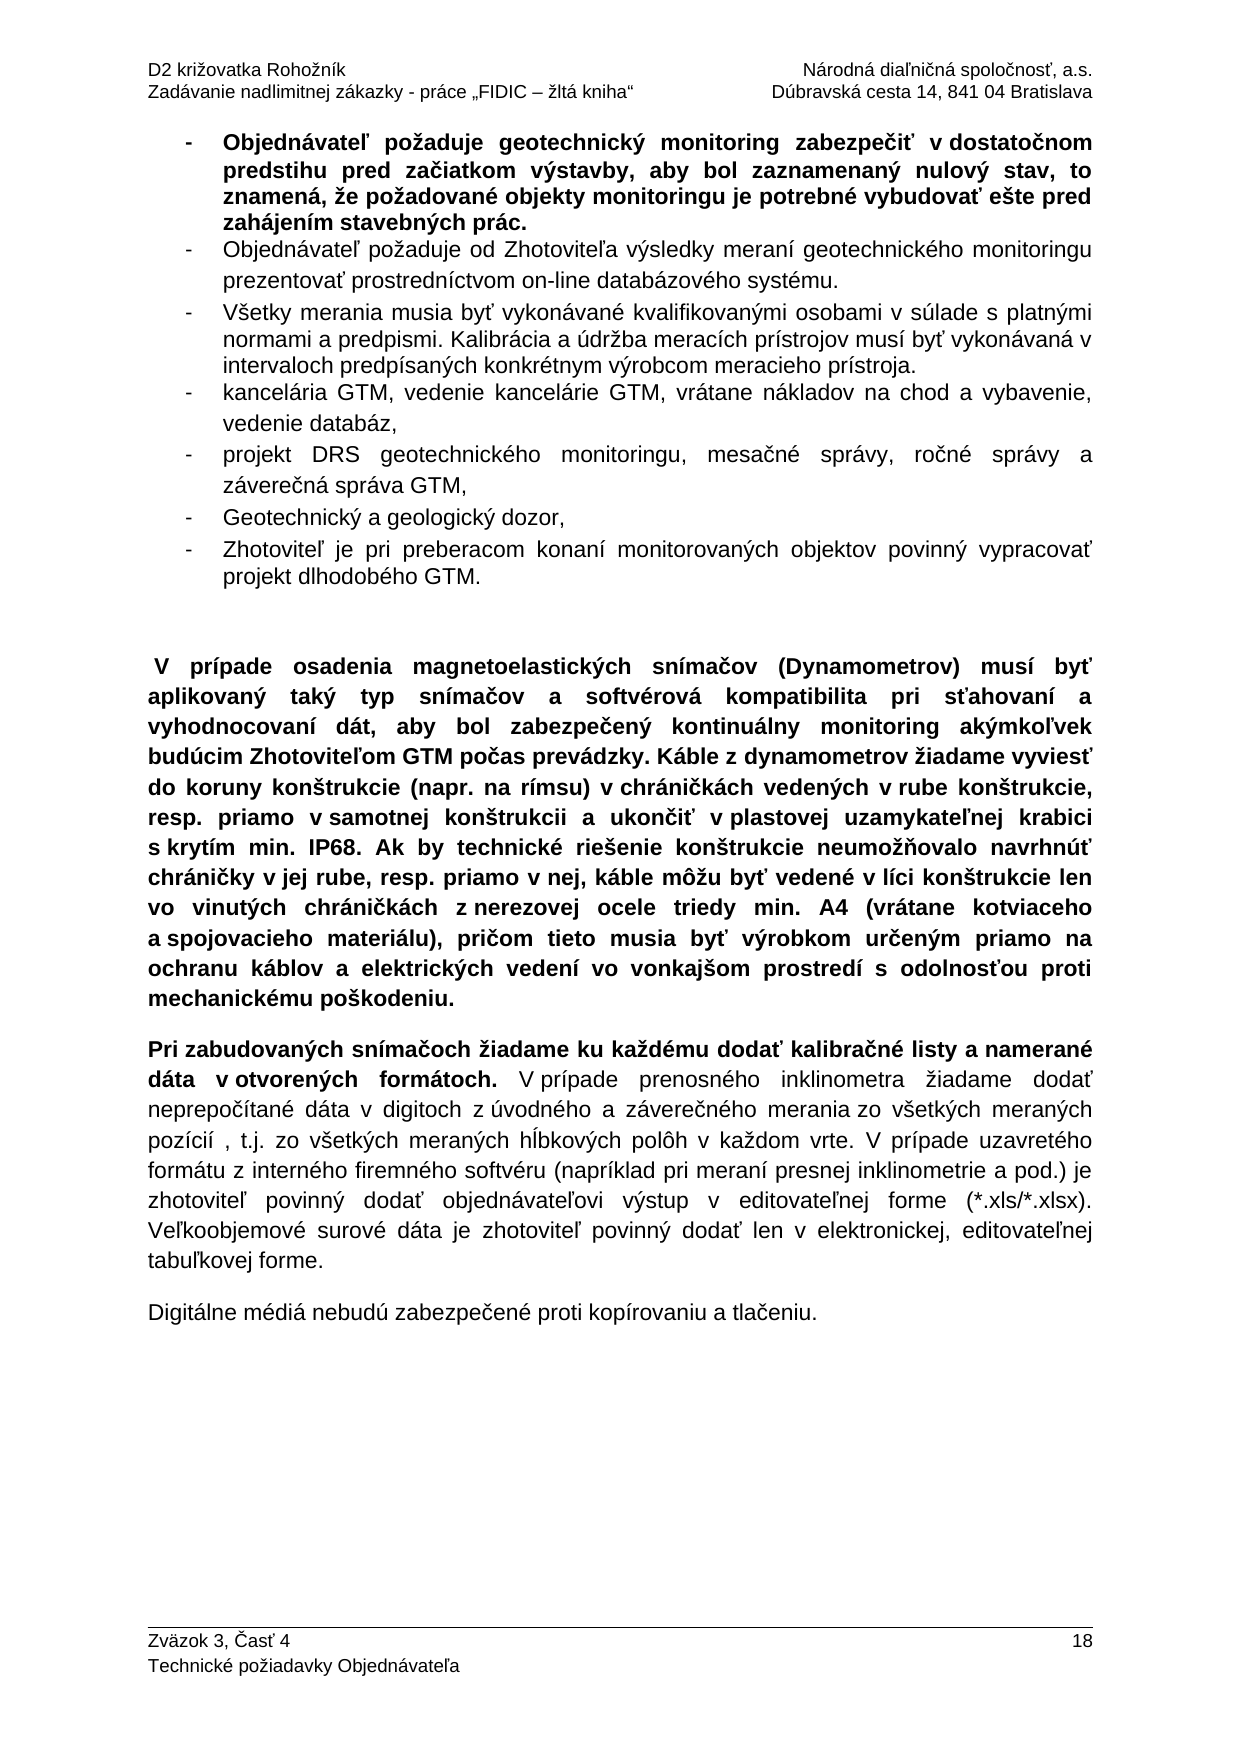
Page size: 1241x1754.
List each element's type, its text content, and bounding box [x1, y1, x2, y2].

list Geotechnický a geologický dozor, [185, 503, 1093, 531]
list projekt DRS geotechnického monitoringu, mesačné správy, ročné správy a záverečná správa GTM, [185, 441, 1093, 499]
list kancelária GTM, vedenie kancelárie GTM, vrátane nákladov na chod a vybavenie, vedenie databáz, [185, 378, 1093, 437]
list Objednávateľ požaduje od Zhotoviteľa výsledky meraní geotechnického monitoringu prezentovať prostredníctvom on-line databázového systému. [185, 236, 1093, 294]
text Pri zabudovaných snímačoch žiadame ku každému dodať kalibračné listy a namerané dáta v otvorených formátoch. V prípade prenosného inklinometra žiadame dodať neprepočítané dáta v digitoch z úvodného a záverečného merania zo všetkých meraných pozícií , t.j. zo všetkých meraných hĺbkových polôh v každom vrte. V prípade uzavretého formátu z interného firemného softvéru (napríklad pri meraní presnej inklinometrie a pod.) je zhotoviteľ povinný dodať objednávateľovi výstup v editovateľnej forme (*.xls/*.xlsx). Veľkoobjemové surové dáta je zhotoviteľ povinný dodať len v elektronickej, editovateľnej tabuľkovej forme. [148, 1036, 1093, 1274]
text V prípade osadenia magnetoelastických snímačov (Dynamometrov) musí byť aplikovaný taký typ snímačov a softvérová kompatibilita pri sťahovaní a vyhodnocovaní dát, aby bol zabezpečený kontinuálny monitoring akýmkoľvek budúcim Zhotoviteľom GTM počas prevádzky. Káble z dynamometrov žiadame vyviesť do koruny konštrukcie (napr. na rímsu) v chráničkách vedených v rube konštrukcie, resp. priamo v samotnej konštrukcii a ukončiť v plastovej uzamykateľnej krabici s krytím min. IP68. Ak by technické riešenie konštrukcie neumožňovalo navrhnúť chráničky v jej rube, resp. priamo v nej, káble môžu byť vedené v líci konštrukcie len vo vinutých chráničkách z nerezovej ocele triedy min. A4 (vrátane kotviaceho a spojovacieho materiálu), pričom tieto musia byť výrobkom určeným priamo na ochranu káblov a elektrických vedení vo vonkajšom prostredí s odolnosťou proti mechanickému poškodeniu. [148, 653, 1093, 1011]
list Zhotoviteľ je pri preberacom konaní monitorovaných objektov povinný vypracovať projekt dlhodobého GTM. [185, 535, 1093, 589]
list Všetky merania musia byť vykonávané kvalifikovanými osobami v súlade s platnými normami a predpismi. Kalibrácia a údržba meracích prístrojov musí byť vykonávaná v intervaloch predpísaných konkrétnym výrobcom meracieho prístroja. [185, 298, 1093, 378]
text Digitálne médiá nebudú zabezpečené proti kopírovaniu a tlačeniu. [148, 1298, 1093, 1325]
list Objednávateľ požaduje geotechnický monitoring zabezpečiť v dostatočnom predstihu pred začiatkom výstavby, aby bol zaznamenaný nulový stav, to znamená, že požadované objekty monitoringu je potrebné vybudovať ešte pred zahájením stavebných prác. [185, 128, 1093, 236]
